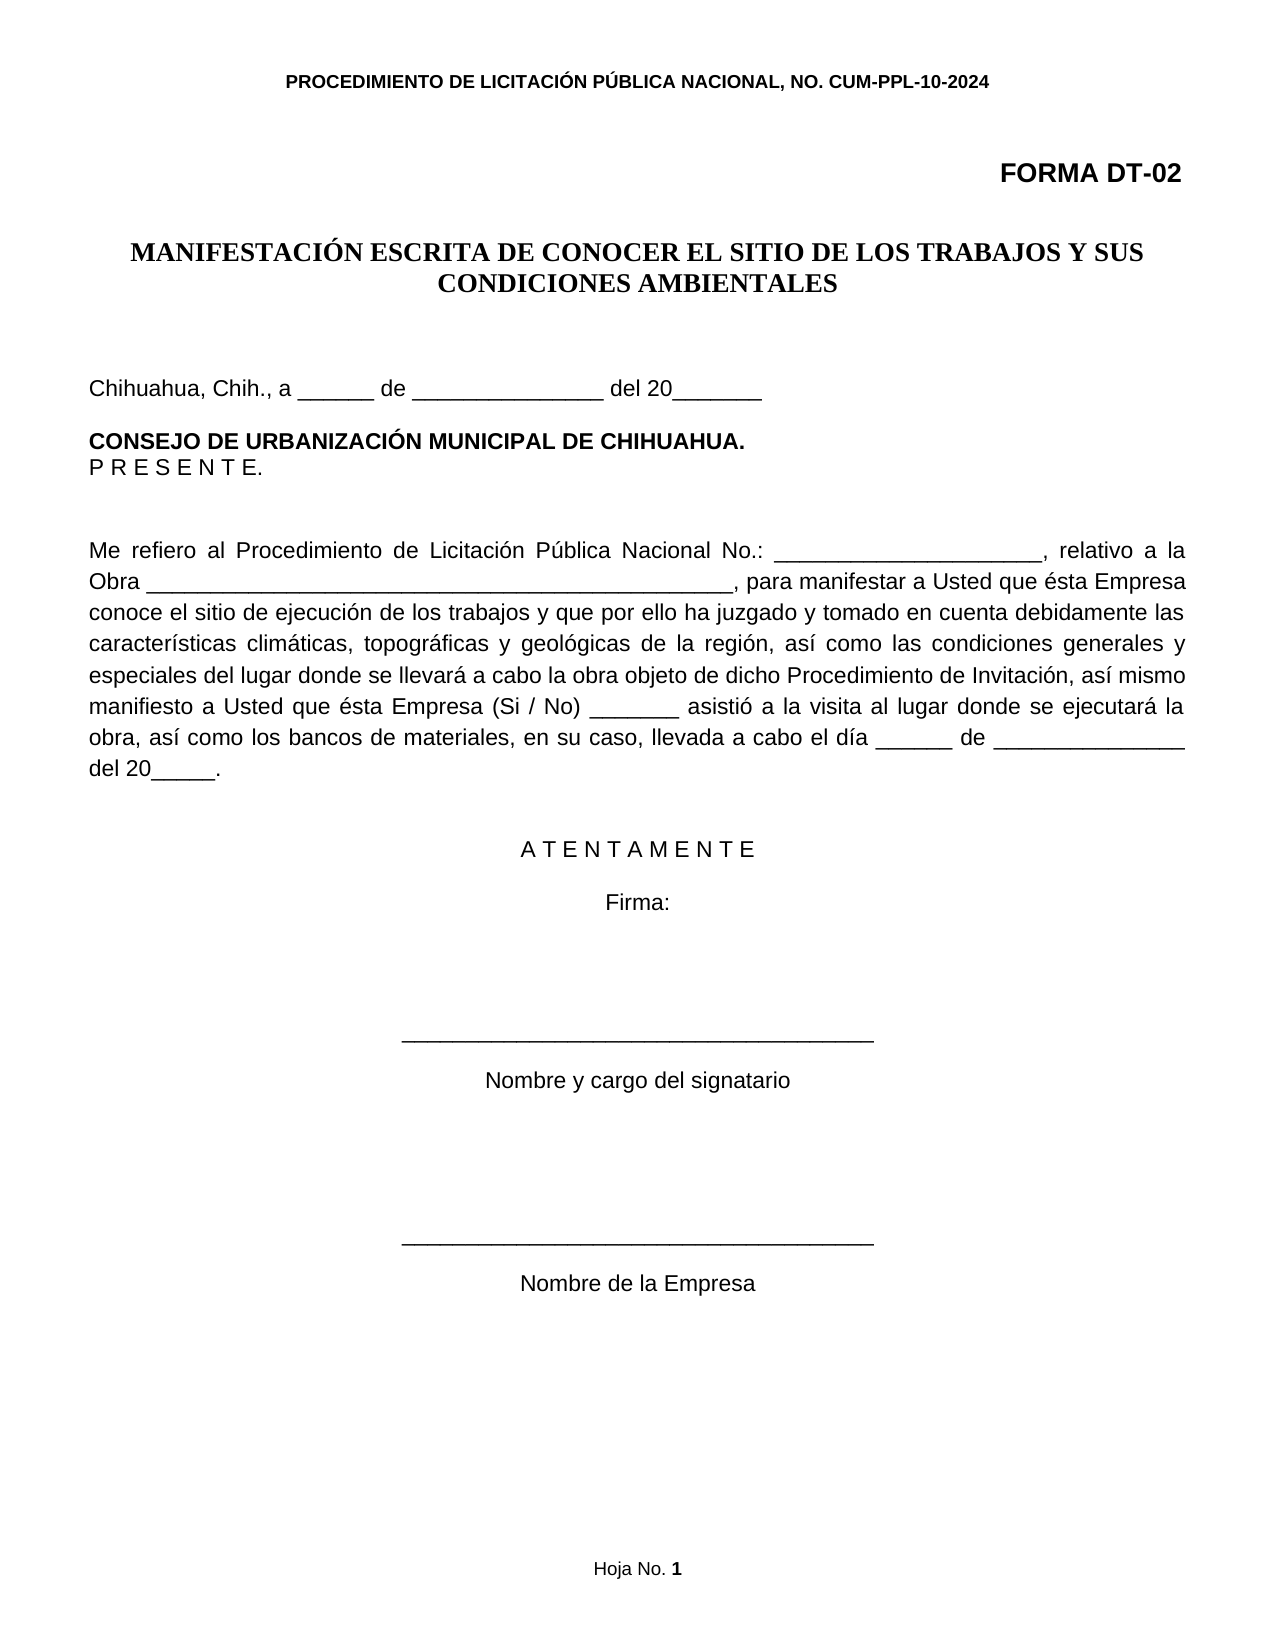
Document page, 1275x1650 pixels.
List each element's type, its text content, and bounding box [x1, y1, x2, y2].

text Nombre y cargo del signatario [89, 1044, 1186, 1094]
text Firma: [89, 888, 1186, 915]
text Me refiero al Procedimiento de Licitación Pública Nacional No.: _____________________, relativo a la Obra ______________________________________________, para manifestar a Usted que ésta Empresa conoce el sitio de ejecución de los trabajos y que por ello ha juzgado y tomado en cuenta debidamente las características climáticas, topográficas y geológicas de la región, así como las condiciones generales y especiales del lugar donde se llevará a cabo la obra objeto de dicho Procedimiento de Invitación, así mismo manifiesto a Usted que ésta Empresa (Si / No) _______ asistió a la visita al lugar donde se ejecutará la obra, así como los bancos de materiales, en su caso, llevada a cabo el día ______ de _______________ del 20_____. [89, 533, 1186, 783]
text A T E N T A M E N T E [89, 836, 1186, 862]
text MANIFESTACIÓN ESCRITA DE CONOCER EL SITIO DE LOS TRABAJOS Y SUS CONDICIONES AMBIENTALES [89, 236, 1186, 299]
text _____________________________________ [89, 994, 1186, 1044]
text FORMA DT-02 [89, 157, 1182, 188]
text P R E S E N T E. [89, 454, 1186, 480]
text CONSEJO DE URBANIZACIÓN MUNICIPAL DE CHIHUAHUA. [89, 428, 1186, 454]
text Chihuahua, Chih., a ______ de _______________ del 20_______ [89, 375, 1186, 401]
text _____________________________________ [89, 1197, 1186, 1247]
text Nombre de la Empresa [89, 1247, 1186, 1297]
